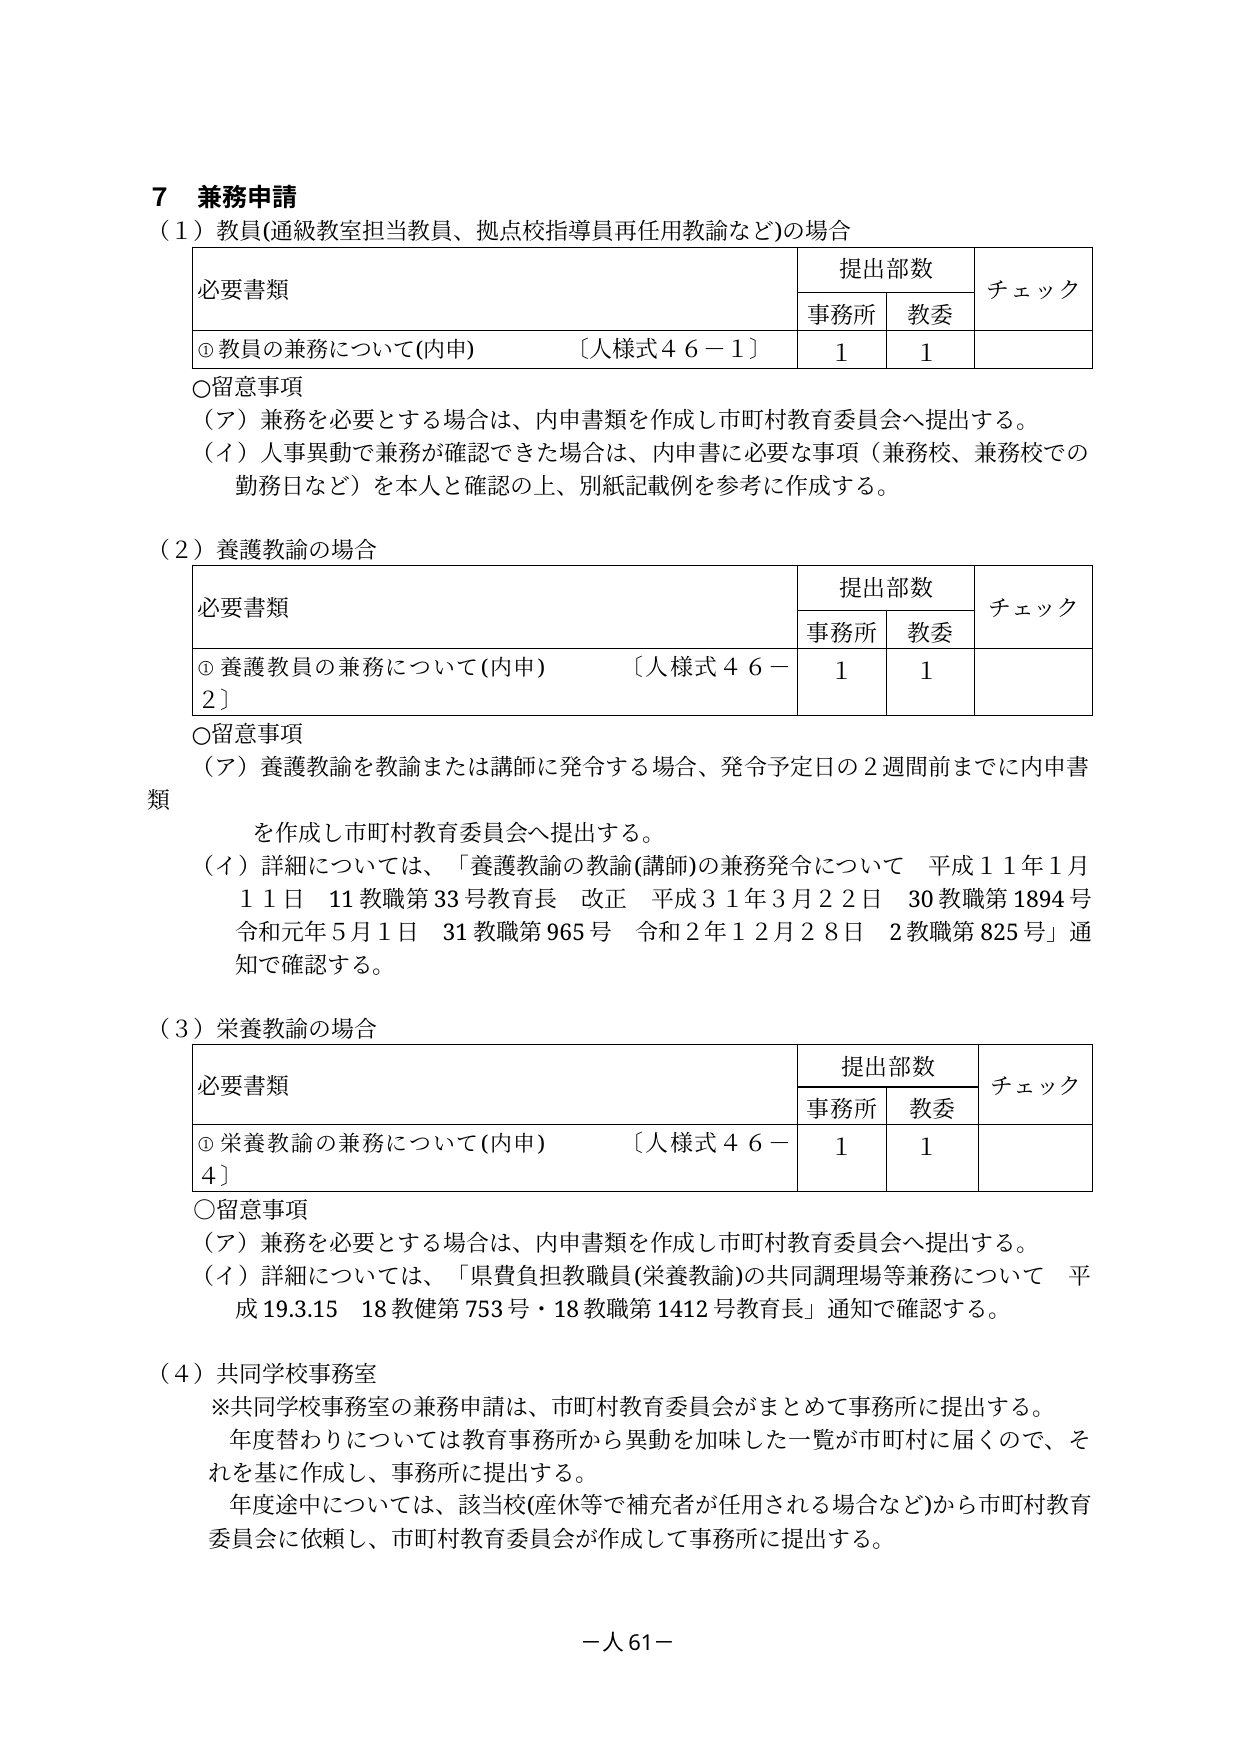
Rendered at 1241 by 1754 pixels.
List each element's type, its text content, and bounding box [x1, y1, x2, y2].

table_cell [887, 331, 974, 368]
text （３）栄養教諭の場合 [148, 1011, 1092, 1044]
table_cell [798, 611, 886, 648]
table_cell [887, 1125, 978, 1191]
text ※共同学校事務室の兼務申請は、市町村教育委員会がまとめて事務所に提出する。 [148, 1388, 1092, 1422]
text 年度途中については、該当校(産休等で補充者が任用される場合など)から市町村教育委員会に依頼し、市町村教育委員会が作成して事務所に提出する。 [208, 1487, 1092, 1553]
text （ア）養護教諭を教諭または講師に発令する場合、発令予定日の２週間前までに内申書類 [148, 749, 1092, 815]
text （４）共同学校事務室 [148, 1356, 1092, 1388]
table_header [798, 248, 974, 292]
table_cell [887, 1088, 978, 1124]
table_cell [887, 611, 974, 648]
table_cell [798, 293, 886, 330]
text ７ 兼務申請 [148, 177, 1092, 213]
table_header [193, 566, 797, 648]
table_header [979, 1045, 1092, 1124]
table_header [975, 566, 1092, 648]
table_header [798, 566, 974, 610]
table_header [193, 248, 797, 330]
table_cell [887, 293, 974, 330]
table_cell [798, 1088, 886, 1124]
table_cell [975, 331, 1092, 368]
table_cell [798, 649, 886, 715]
text ○留意事項 [148, 716, 1092, 749]
text （イ）人事異動で兼務が確認できた場合は、内申書に必要な事項（兼務校、兼務校での勤務日など）を本人と確認の上、別紙記載例を参考に作成する。 [191, 435, 1092, 501]
text ○留意事項 [148, 1192, 1092, 1225]
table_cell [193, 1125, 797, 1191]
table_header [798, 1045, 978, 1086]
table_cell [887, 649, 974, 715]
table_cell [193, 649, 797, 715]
text （ア）兼務を必要とする場合は、内申書類を作成し市町村教育委員会へ提出する。 [148, 402, 1092, 435]
text 年度替わりについては教育事務所から異動を加味した一覧が市町村に届くので、それを基に作成し、事務所に提出する。 [208, 1422, 1092, 1487]
text を作成し市町村教育委員会へ提出する。 [148, 815, 1092, 848]
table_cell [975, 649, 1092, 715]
text ○留意事項 [148, 369, 1092, 402]
text （１）教員(通級教室担当教員、拠点校指導員再任用教諭など)の場合 [148, 213, 1092, 247]
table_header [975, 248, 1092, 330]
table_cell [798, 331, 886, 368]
text （２）養護教諭の場合 [148, 532, 1092, 565]
text （イ）詳細については、「養護教諭の教諭(講師)の兼務発令について 平成１１年１月１１日 11教職第33号教育長 改正 平成３１年３月２２日 30教職第1894号 令和元年５月１日 31教職第965号 令和２年１２月２８日 2教職第825号」通知で確認する。 [191, 848, 1092, 980]
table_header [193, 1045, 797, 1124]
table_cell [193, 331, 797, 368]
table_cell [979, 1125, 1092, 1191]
text （イ）詳細については、「県費負担教職員(栄養教諭)の共同調理場等兼務について 平成19.3.15 18教健第753号・18教職第1412号教育長」通知で確認する。 [191, 1258, 1092, 1324]
text （ア）兼務を必要とする場合は、内申書類を作成し市町村教育委員会へ提出する。 [148, 1225, 1092, 1258]
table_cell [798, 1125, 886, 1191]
